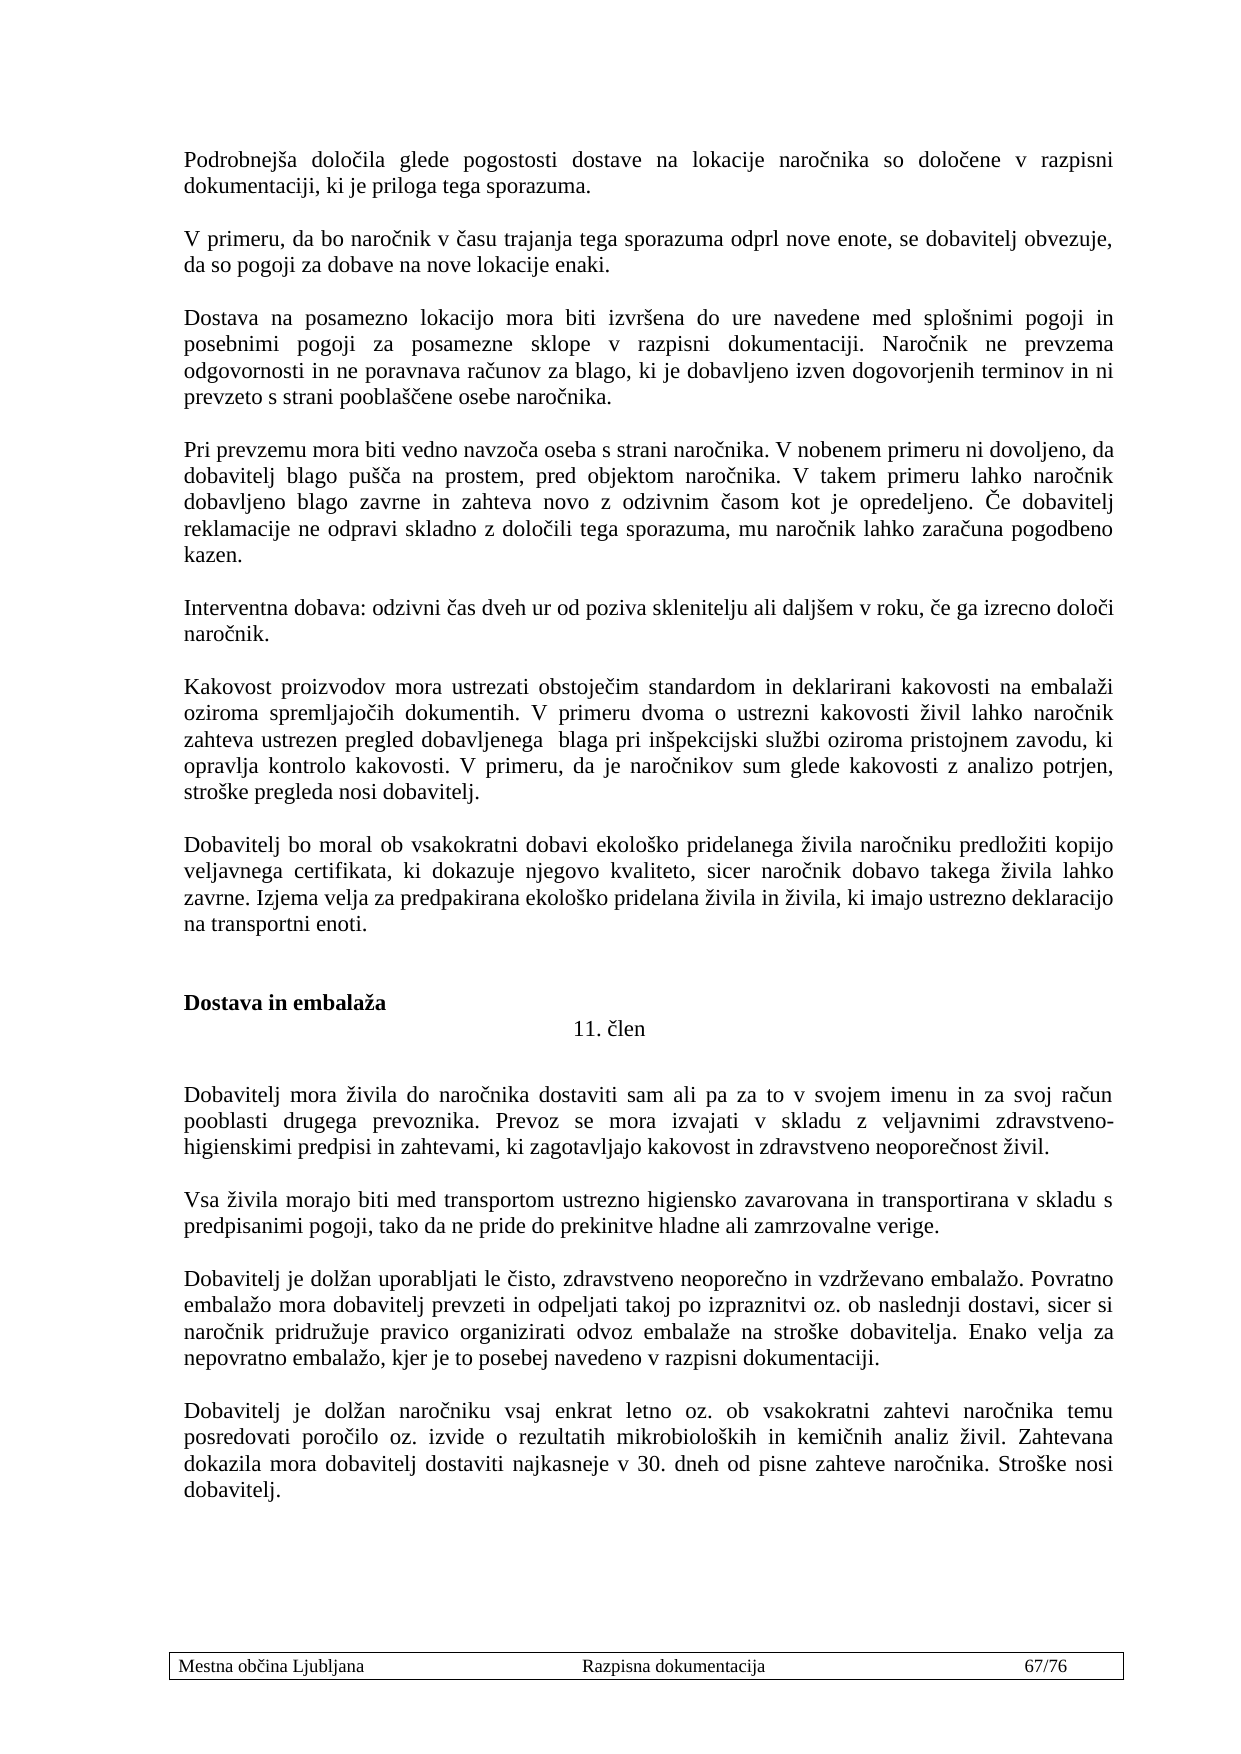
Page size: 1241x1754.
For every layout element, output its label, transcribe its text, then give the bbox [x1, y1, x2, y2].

text Vsa živila morajo biti med transportom ustrezno higiensko zavarovana in transportirana v skladu s predpisanimi pogoji, tako da ne pride do prekinitve hladne ali zamrzovalne verige. [184, 1186, 1115, 1239]
text Dobavitelj je dolžan naročniku vsaj enkrat letno oz. ob vsakokratni zahtevi naročnika temu posredovati poročilo oz. izvide o rezultatih mikrobioloških in kemičnih analiz živil. Zahtevana dokazila mora dobavitelj dostaviti najkasneje v 30. dneh od pisne zahteve naročnika. Stroške nosi dobavitelj. [184, 1397, 1115, 1502]
text Dobavitelj je dolžan uporabljati le čisto, zdravstveno neoporečno in vzdrževano embalažo. Povratno embalažo mora dobavitelj prevzeti in odpeljati takoj po izpraznitvi oz. ob naslednji dostavi, sicer si naročnik pridružuje pravico organizirati odvoz embalaže na stroške dobavitelja. Enako velja za nepovratno embalažo, kjer je to posebej navedeno v razpisni dokumentaciji. [184, 1265, 1115, 1371]
text Kakovost proizvodov mora ustrezati obstoječim standardom in deklarirani kakovosti na embalaži oziroma spremljajočih dokumentih. V primeru dvoma o ustrezni kakovosti živil lahko naročnik zahteva ustrezen pregled dobavljenega blaga pri inšpekcijski službi oziroma pristojnem zavodu, ki opravlja kontrolo kakovosti. V primeru, da je naročnikov sum glede kakovosti z analizo potrjen, stroške pregleda nosi dobavitelj. [184, 673, 1115, 805]
text Dobavitelj bo moral ob vsakokratni dobavi ekološko pridelanega živila naročniku predložiti kopijo veljavnega certifikata, ki dokazuje njegovo kvaliteto, sicer naročnik dobavo takega živila lahko zavrne. Izjema velja za predpakirana ekološko pridelana živila in živila, ki imajo ustrezno deklaracijo na transportni enoti. [184, 831, 1115, 936]
text Interventna dobava: odzivni čas dveh ur od poziva sklenitelju ali daljšem v roku, če ga izrecno določi naročnik. [184, 594, 1115, 647]
text 11. člen [103, 1016, 1115, 1042]
text Pri prevzemu mora biti vedno navzoča oseba s strani naročnika. V nobenem primeru ni dovoljeno, da dobavitelj blago pušča na prostem, pred objektom naročnika. V takem primeru lahko naročnik dobavljeno blago zavrne in zahteva novo z odzivnim časom kot je opredeljeno. Če dobavitelj reklamacije ne odpravi skladno z določili tega sporazuma, mu naročnik lahko zaračuna pogodbeno kazen. [184, 436, 1115, 567]
text Dobavitelj mora živila do naročnika dostaviti sam ali pa za to v svojem imenu in za svoj račun pooblasti drugega prevoznika. Prevoz se mora izvajati v skladu z veljavnimi zdravstveno-higienskimi predpisi in zahtevami, ki zagotavljajo kakovost in zdravstveno neoporečnost živil. [184, 1081, 1115, 1160]
text Dostava in embalaža [184, 989, 1115, 1016]
list Podrobnejša določila glede pogostosti dostave na lokacije naročnika so določene v razpisni dokumentaciji, ki je priloga tega sporazuma. [184, 146, 1115, 198]
text Dostava na posamezno lokacijo mora biti izvršena do ure navedene med splošnimi pogoji in posebnimi pogoji za posamezne sklope v razpisni dokumentaciji. Naročnik ne prevzema odgovornosti in ne poravnava računov za blago, ki je dobavljeno izven dogovorjenih terminov in ni prevzeto s strani pooblaščene osebe naročnika. [184, 304, 1115, 409]
text V primeru, da bo naročnik v času trajanja tega sporazuma odprl nove enote, se dobavitelj obvezuje, da so pogoji za dobave na nove lokacije enaki. [184, 225, 1115, 278]
